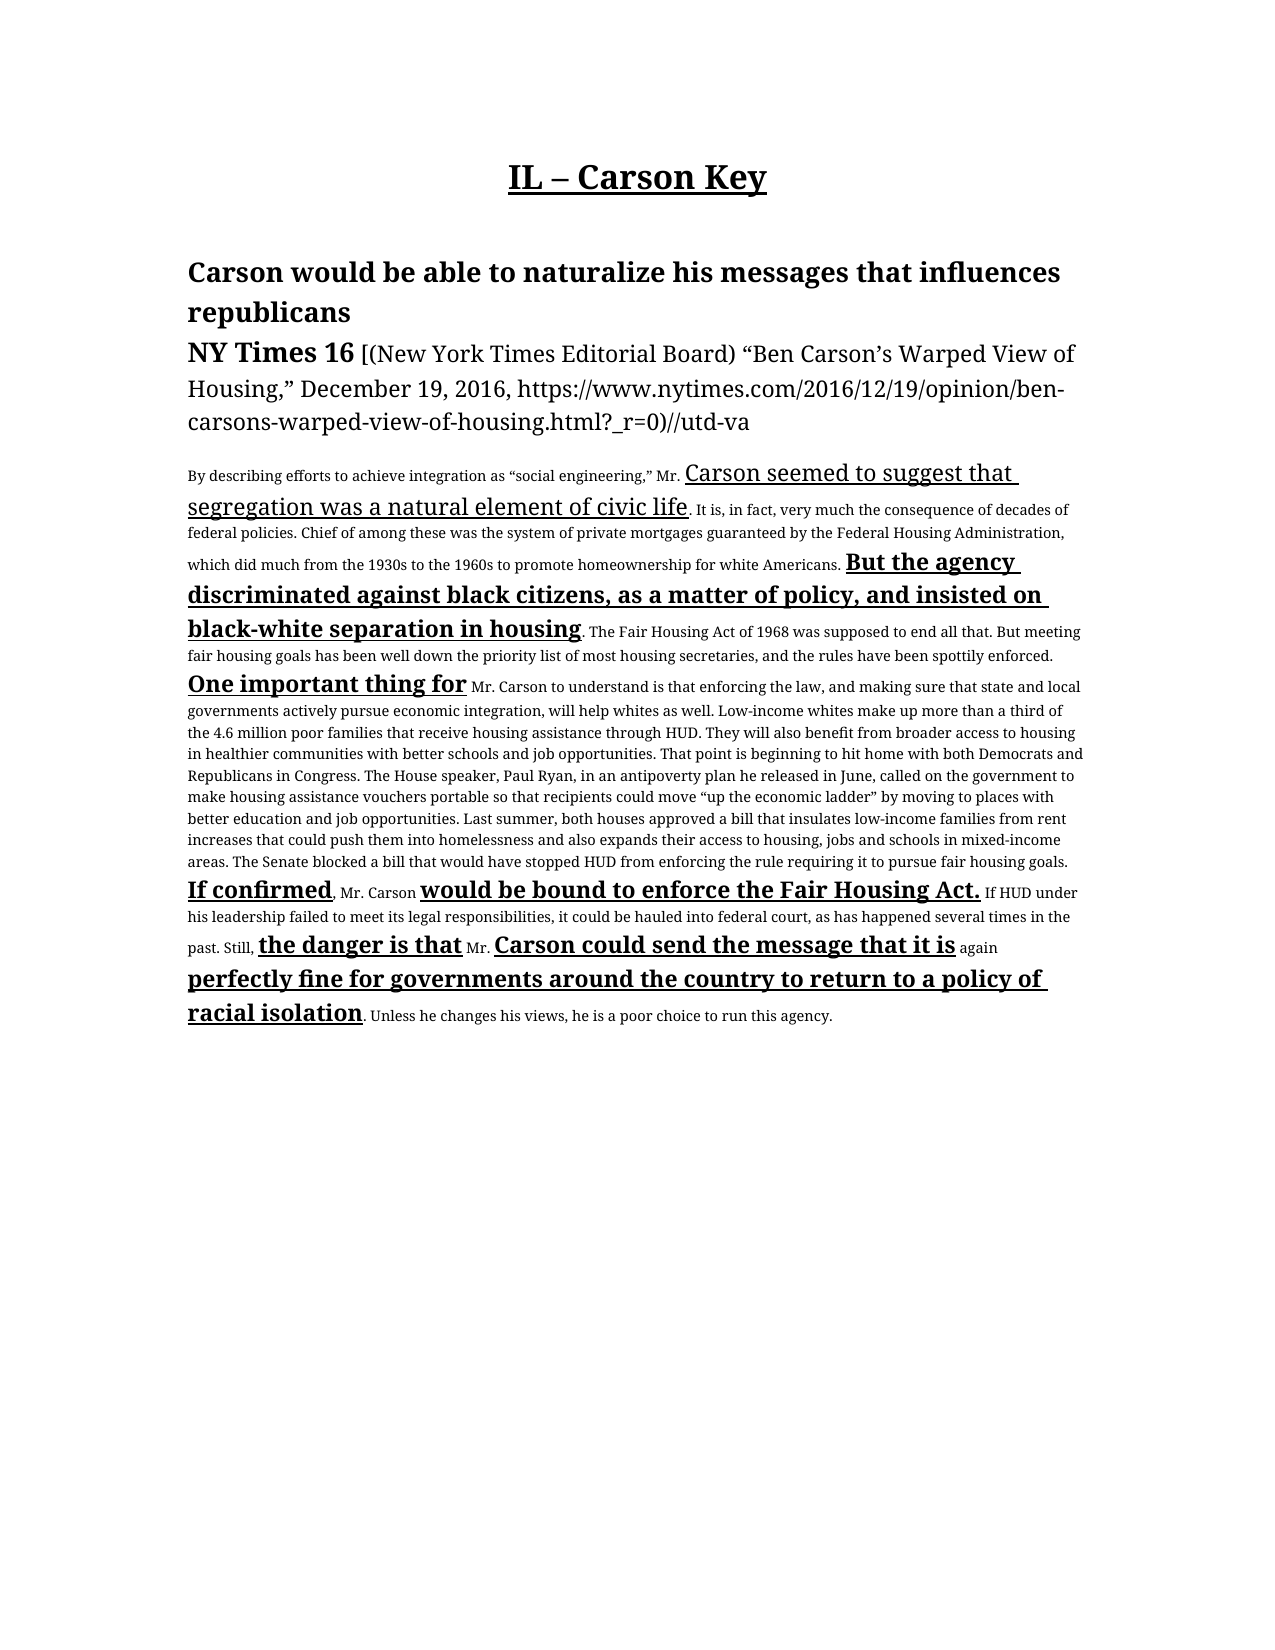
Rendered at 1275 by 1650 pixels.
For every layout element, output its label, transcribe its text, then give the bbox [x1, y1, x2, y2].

subtitle IL – Carson Key [187, 154, 1087, 199]
text By describing efforts to achieve integration as “social engineering,” Mr. Carson seemed to suggest that segregation was a natural element of civic life. It is, in fact, very much the consequence of decades of federal policies. Chief of among these was the system of private mortgages guaranteed by the Federal Housing Administration, which did much from the 1930s to the 1960s to promote homeownership for white Americans. But the agency discriminated against black citizens, as a matter of policy, and insisted on black-white separation in housing. The Fair Housing Act of 1968 was supposed to end all that. But meeting fair housing goals has been well down the priority list of most housing secretaries, and the rules have been spottily enforced. One important thing for Mr. Carson to understand is that enforcing the law, and making sure that state and local governments actively pursue economic integration, will help whites as well. Low-income whites make up more than a third of the 4.6 million poor families that receive housing assistance through HUD. They will also benefit from broader access to housing in healthier communities with better schools and job opportunities. That point is beginning to hit home with both Democrats and Republicans in Congress. The House speaker, Paul Ryan, in an antipoverty plan he released in June, called on the government to make housing assistance vouchers portable so that recipients could move “up the economic ladder” by moving to places with better education and job opportunities. Last summer, both houses approved a bill that insulates low-income families from rent increases that could push them into homelessness and also expands their access to housing, jobs and schools in mixed-income areas. The Senate blocked a bill that would have stopped HUD from enforcing the rule requiring it to pursue fair housing goals. If confirmed, Mr. Carson would be bound to enforce the Fair Housing Act. If HUD under his leadership failed to meet its legal responsibilities, it could be hauled into federal court, as has happened several times in the past. Still, the danger is that Mr. Carson could send the message that it is again perfectly fine for governments around the country to return to a policy of racial isolation. Unless he changes his views, he is a poor choice to run this agency. [187, 457, 1087, 1028]
subtitle Carson would be able to naturalize his messages that influences republicans [187, 253, 1087, 330]
text NY Times 16 [(New York Times Editorial Board) “Ben Carson’s Warped View of Housing,” December 19, 2016, https://www.nytimes.com/2016/12/19/opinion/ben-carsons-warped-view-of-housing.html?_r=0)//utd-va [187, 333, 1087, 437]
